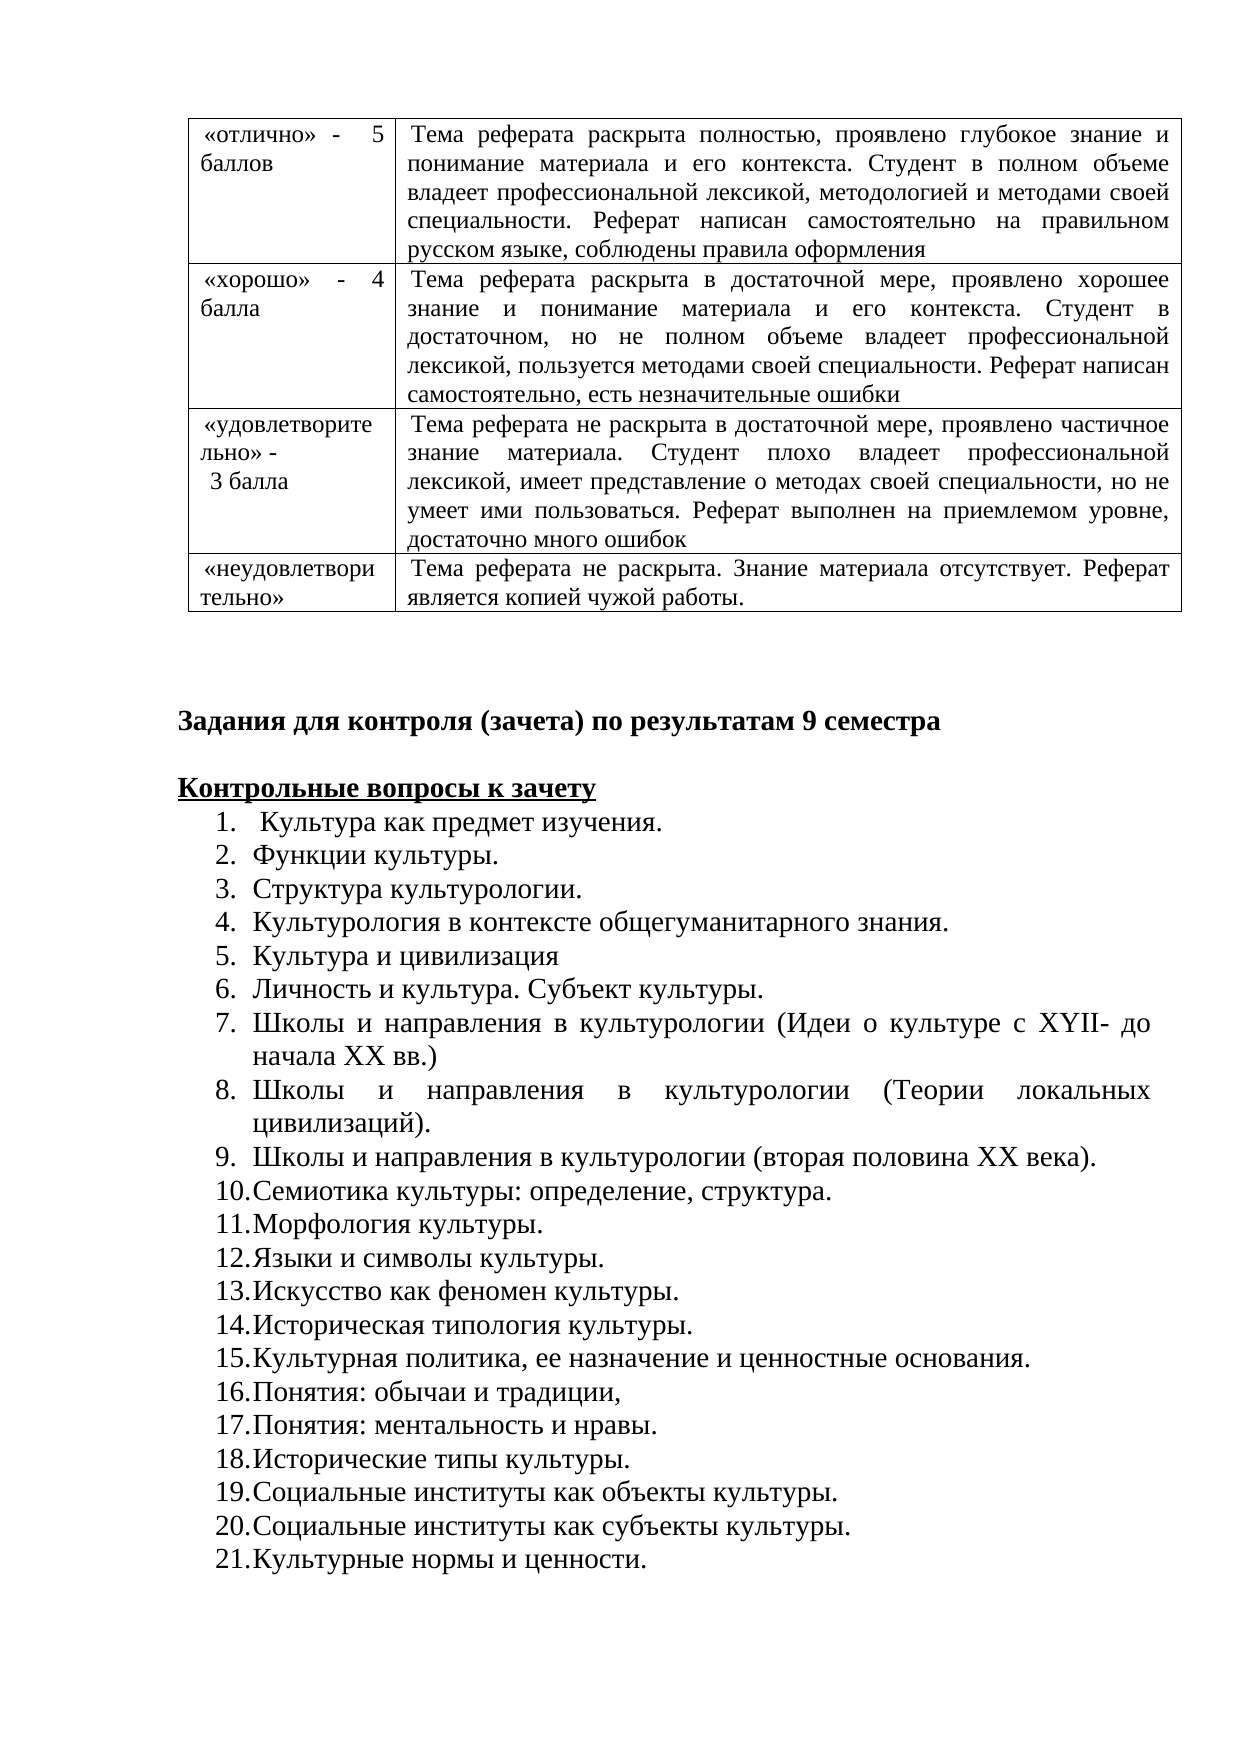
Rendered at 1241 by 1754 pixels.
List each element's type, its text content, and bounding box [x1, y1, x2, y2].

table_cell Тема реферата раскрыта в достаточной мере, проявлено хорошее знание и понимание материала и его контекста. Студент в достаточном, но не полном объеме владеет профессиональной лексикой, пользуется методами своей специальности. Реферат написан самостоятельно, есть незначительные ошибки [396, 264, 1181, 408]
list Школы и направления в культурологии (вторая половина XX века). [215, 1139, 1152, 1173]
list Семиотика культуры: определение, структура. [215, 1173, 1152, 1206]
list Культура как предмет изучения. [215, 804, 1152, 837]
table_cell «удовлетворительно» - 3 балла [189, 409, 395, 552]
list Понятия: обычаи и традиции, [215, 1374, 1152, 1407]
text Контрольные вопросы к зачету [177, 770, 1152, 804]
list Структура культурологии. [215, 871, 1152, 904]
list Исторические типы культуры. [215, 1441, 1152, 1474]
list Личность и культура. Субъект культуры. [215, 971, 1152, 1005]
list Культурная политика, ее назначение и ценностные основания. [215, 1340, 1152, 1374]
table_cell Тема реферата не раскрыта. Знание материала отсутствует. Реферат является копией чужой работы. [396, 554, 1181, 611]
list Социальные институты как объекты культуры. [215, 1474, 1152, 1508]
list Функции культуры. [215, 837, 1152, 871]
list Морфология культуры. [215, 1206, 1152, 1240]
table_cell Тема реферата раскрыта полностью, проявлено глубокое знание и понимание материала и его контекста. Студент в полном объеме владеет профессиональной лексикой, методологией и методами своей специальности. Реферат написан самостоятельно на правильном русском языке, соблюдены правила оформления [396, 119, 1181, 263]
table_cell Тема реферата не раскрыта в достаточной мере, проявлено частичное знание материала. Студент плохо владеет профессиональной лексикой, имеет представление о методах своей специальности, но не умеет ими пользоваться. Реферат выполнен на приемлемом уровне, достаточно много ошибок [396, 409, 1181, 552]
table_cell «отлично» - 5 баллов [189, 119, 395, 263]
list Языки и символы культуры. [215, 1240, 1152, 1273]
table_cell «хорошо» - 4 балла [189, 264, 395, 408]
list Понятия: ментальность и нравы. [215, 1407, 1152, 1441]
table_cell «неудовлетворительно» [189, 554, 395, 611]
list Искусство как феномен культуры. [215, 1273, 1152, 1307]
list Историческая типология культуры. [215, 1307, 1152, 1340]
list Культурные нормы и ценности. [215, 1542, 1152, 1575]
list Культура и цивилизация [215, 938, 1152, 971]
list Школы и направления в культурологии (Теории локальных цивилизаций). [215, 1072, 1152, 1139]
list Школы и направления в культурологии (Идеи о культуре с XYII- до начала XX вв.) [215, 1005, 1152, 1072]
text Задания для контроля (зачета) по результатам 9 семестра [177, 703, 1152, 737]
list Социальные институты как субъекты культуры. [215, 1508, 1152, 1542]
list Культурология в контексте общегуманитарного знания. [215, 904, 1152, 938]
